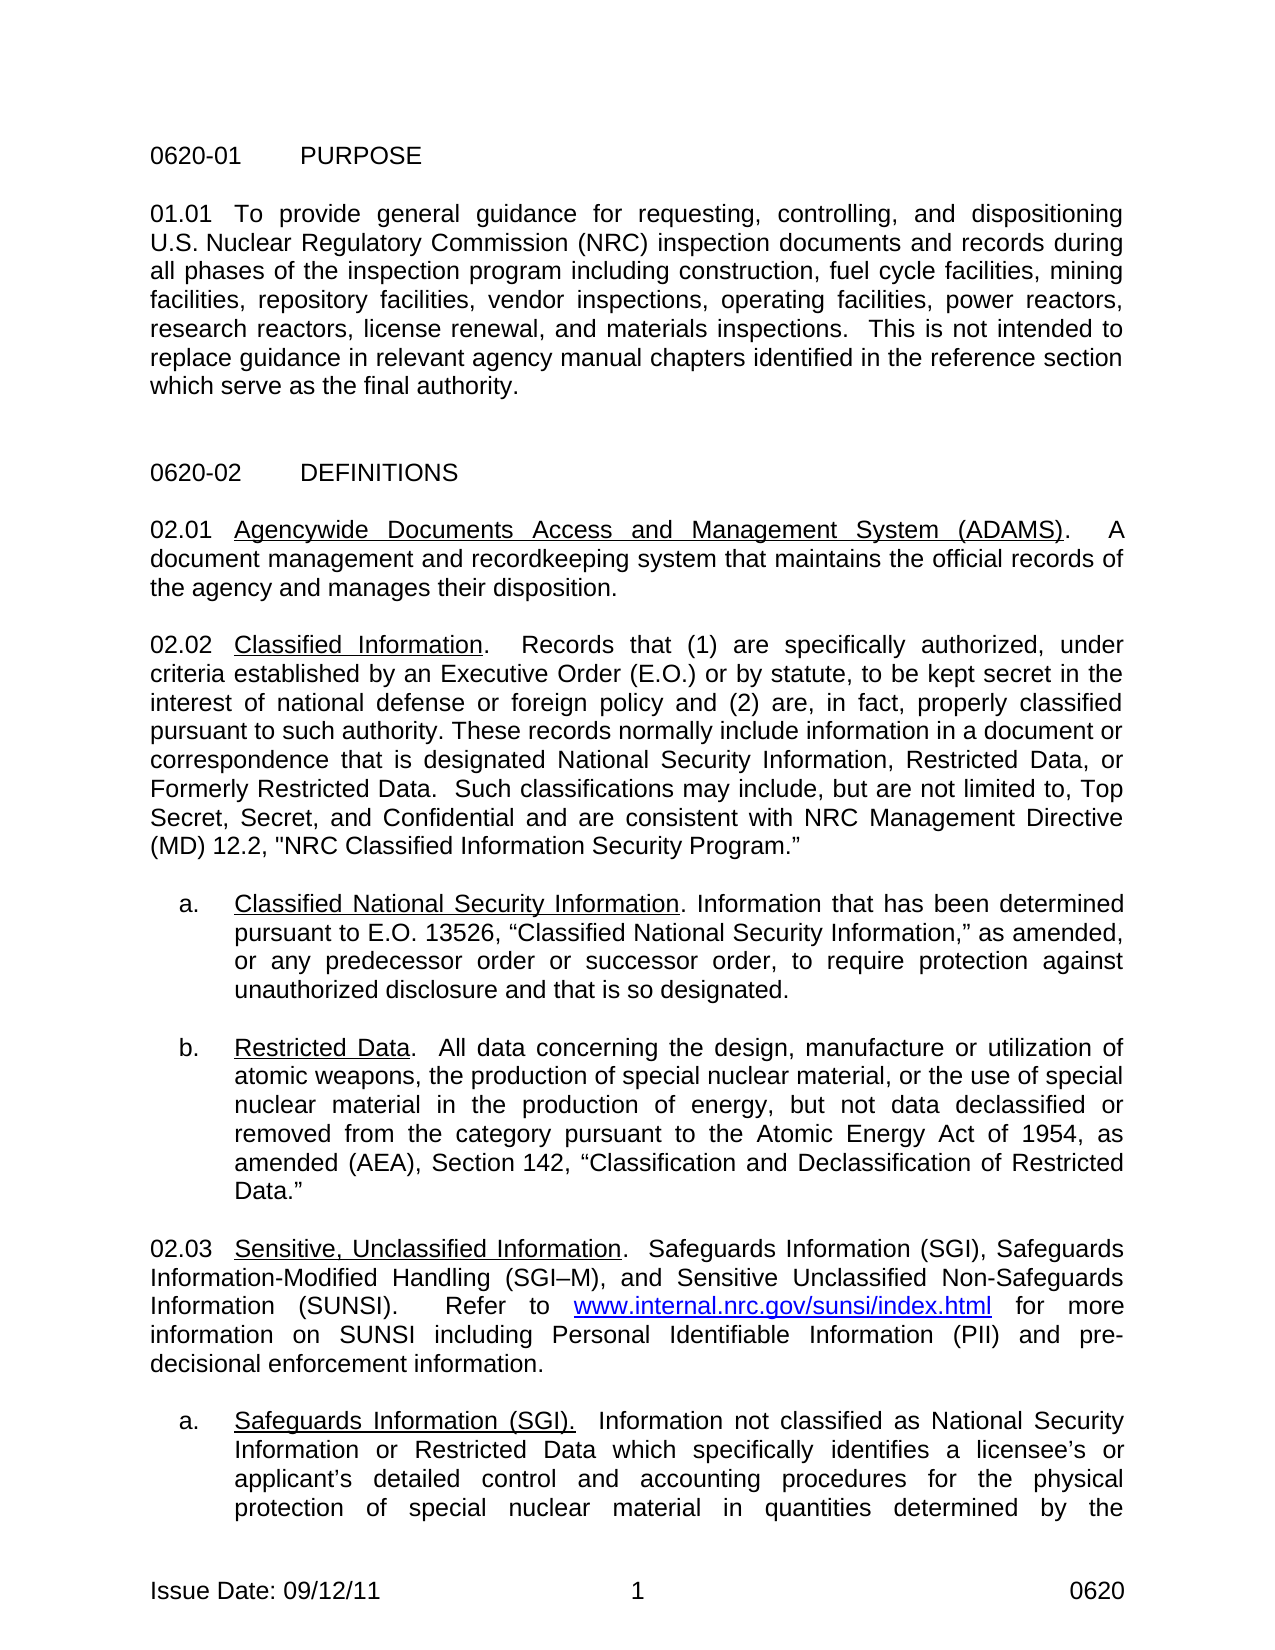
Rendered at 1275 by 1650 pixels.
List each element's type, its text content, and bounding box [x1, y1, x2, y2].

text 02.01 Agencywide Documents Access and Management System (ADAMS) . A document management and recordkeeping system that maintains the official records of the agency and manages their disposition. [150, 515, 1125, 601]
text 02.03 Sensitive, Unclassified Information . Safeguards Information (SGI), Safeguards Information-Modified Handling (SGI–M), and Sensitive Unclassified Non-Safeguards Information (SUNSI). Refer to www.internal.nrc.gov/sunsi/index.html for more information on SUNSI including Personal Identifiable Information (PII) and pre-decisional enforcement information. [150, 1234, 1125, 1377]
text 0620-01 PURPOSE [150, 141, 1125, 170]
text 0620-02 DEFINITIONS [150, 457, 1125, 486]
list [178, 1406, 1125, 1521]
text 02.02 Classified Information . Records that (1) are specifically authorized, under criteria established by an Executive Order (E.O.) or by statute, to be kept secret in the interest of national defense or foreign policy and (2) are, in fact, properly classified pursuant to such authority. These records normally include information in a document or correspondence that is designated National Security Information, Restricted Data, or Formerly Restricted Data. Such classifications may include, but are not limited to, Top Secret, Secret, and Confidential and are consistent with NRC Management Directive (MD) 12.2, "NRC Classified Information Security Program.” [150, 630, 1125, 860]
text Classified National Security Information. Information that has been determined pursuant to E.O. 13526, “Classified National Security Information,” as amended, or any predecessor order or successor order, to require protection against unauthorized disclosure and that is so designated. [178, 889, 1125, 1004]
text 01.01 To provide general guidance for requesting, controlling, and dispositioning U.S. Nuclear Regulatory Commission (NRC) inspection documents and records during all phases of the inspection program including construction, fuel cycle facilities, mining facilities, repository facilities, vendor inspections, operating facilities, power reactors, research reactors, license renewal, and materials inspections. This is not intended to replace guidance in relevant agency manual chapters identified in the reference section which serve as the final authority. [150, 199, 1125, 400]
text Restricted Data. All data concerning the design, manufacture or utilization of atomic weapons, the production of special nuclear material, or the use of special nuclear material in the production of energy, but not data declassified or removed from the category pursuant to the Atomic Energy Act of 1954, as amended (AEA), Section 142, “Classification and Declassification of Restricted Data.” [178, 1032, 1125, 1205]
